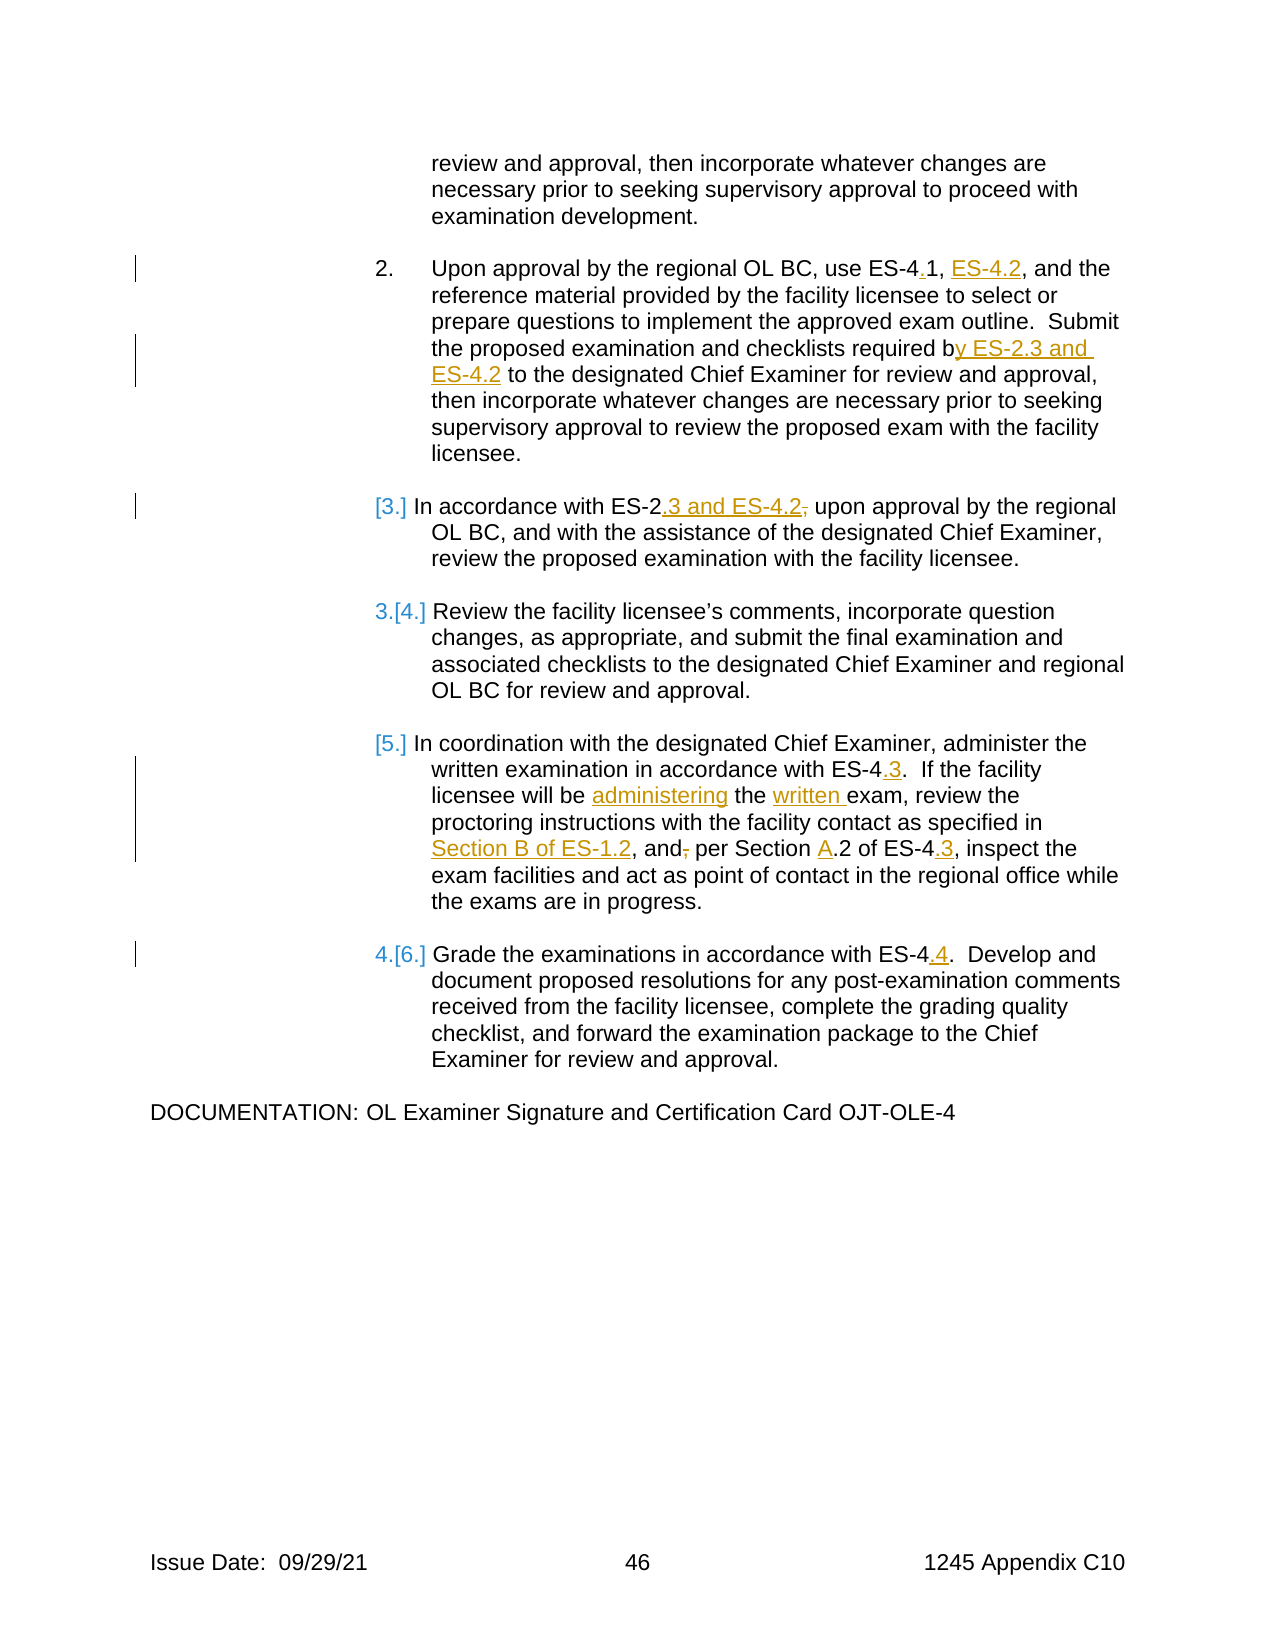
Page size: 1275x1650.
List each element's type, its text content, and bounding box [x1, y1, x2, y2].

list In accordance with ES-2 upon approval by the regional OL BC, and with the assistance of the designated Chief Examiner, review the proposed examination with the facility licensee. [375, 493, 1125, 572]
list Review the facility licensee’s comments, incorporate question changes, as appropriate, and submit the final examination and associated checklists to the designated Chief Examiner and regional OL BC for review and approval. [375, 598, 1125, 703]
list Upon approval by the regional OL BC, use ES-41, , and the reference material provided by the facility licensee to select or prepare questions to implement the approved exam outline. Submit the proposed examination and checklists required b to the designated Chief Examiner for review and approval, then incorporate whatever changes are necessary prior to seeking supervisory approval to review the proposed exam with the facility licensee. [375, 255, 1125, 466]
list In coordination with the designated Chief Examiner, administer the written examination in accordance with ES-4. If the facility licensee will be the exam, review the proctoring instructions with the facility contact as specified in , and per Section .2 of ES-4, inspect the exam facilities and act as point of contact in the regional office while the exams are in progress. [375, 730, 1125, 914]
list Grade the examinations in accordance with ES-4. Develop and document proposed resolutions for any post-examination comments received from the facility licensee, complete the grading quality checklist, and forward the examination package to the Chief Examiner for review and approval. [375, 941, 1125, 1072]
text review and approval, then incorporate whatever changes are necessary prior to seeking supervisory approval to proceed with examination development. [150, 150, 1125, 229]
text DOCUMENTATION: OL Examiner Signature and Certification Card OJT-OLE-4 [150, 1099, 1125, 1125]
